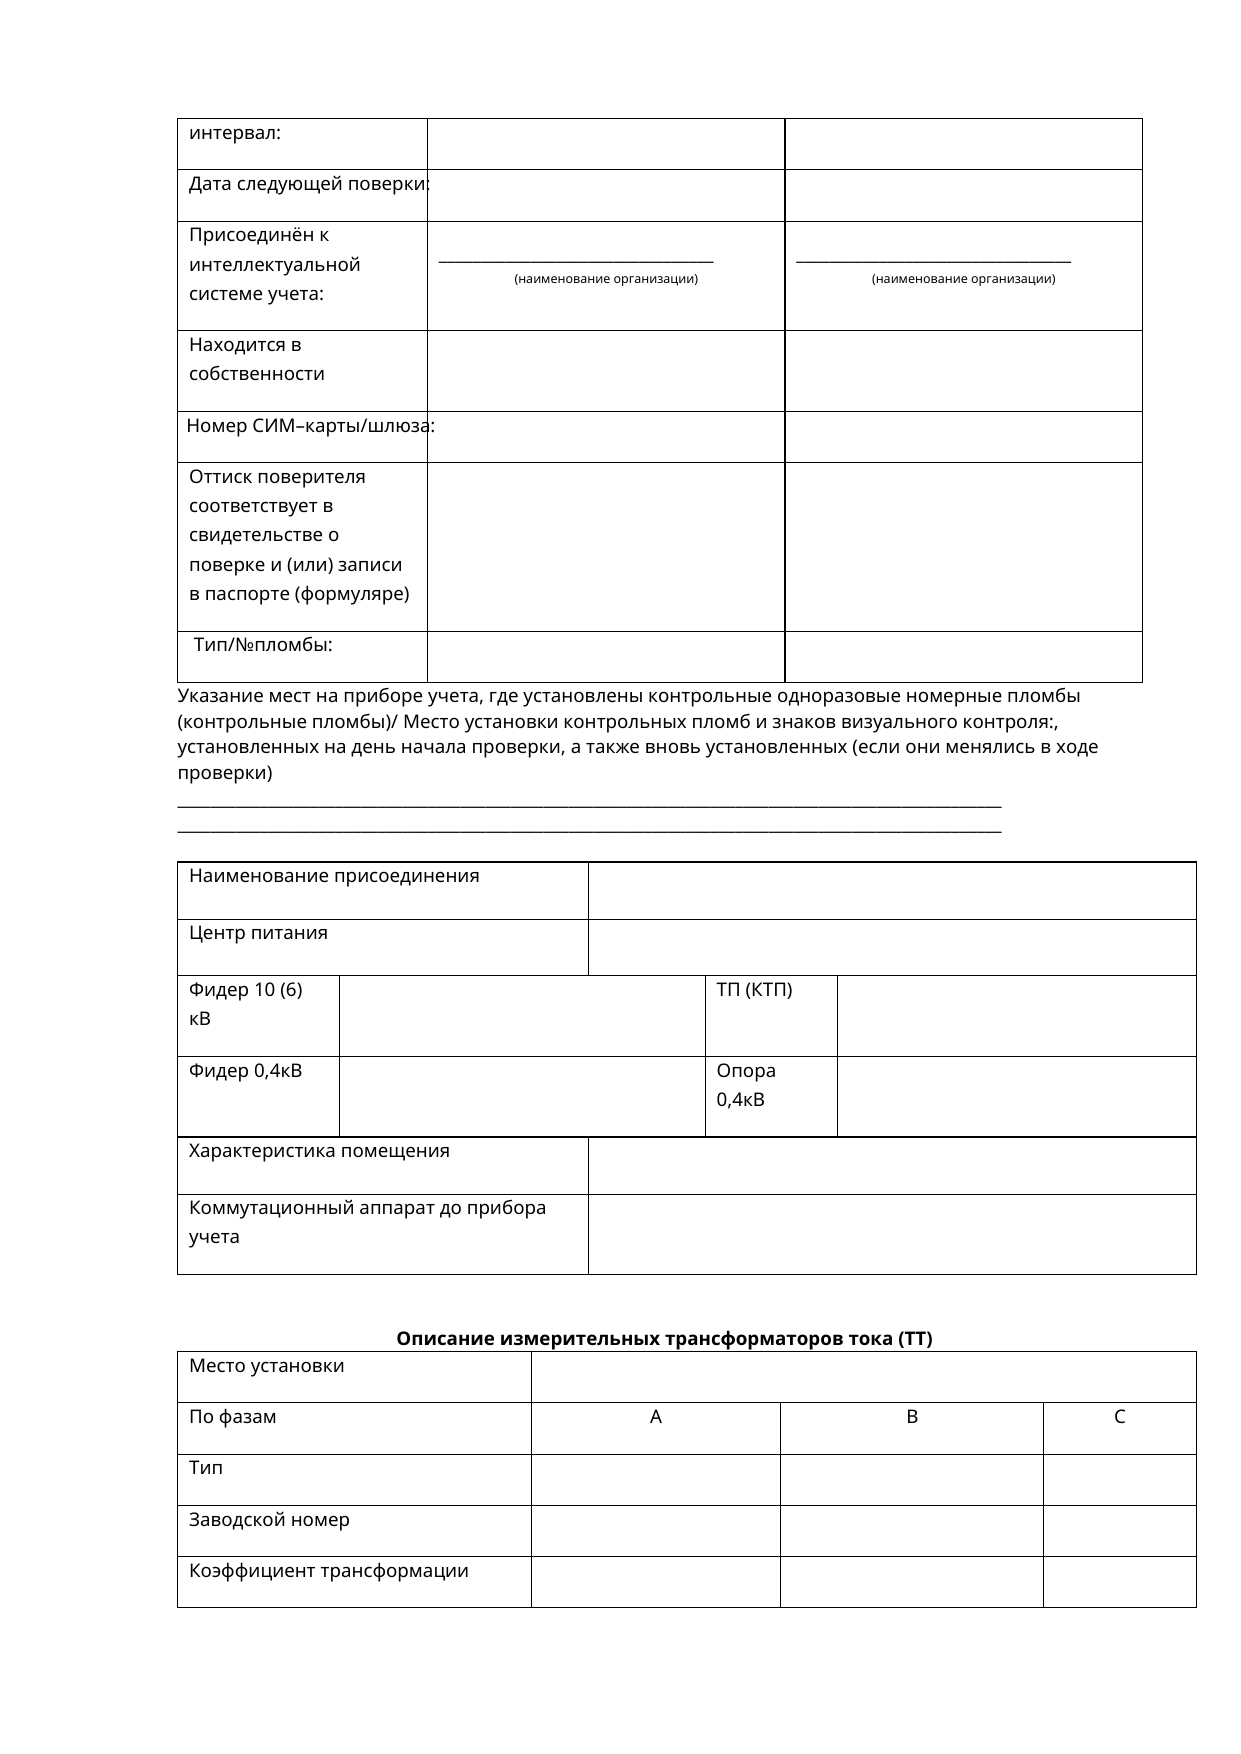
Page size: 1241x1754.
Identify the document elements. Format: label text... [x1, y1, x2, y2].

table_cell [838, 1057, 1196, 1136]
table_cell Фидер 0,4кВ [178, 1057, 339, 1136]
table_cell [340, 976, 705, 1056]
table_cell Опора 0,4кВ [706, 1057, 837, 1136]
table_cell Дата следующей поверки: [178, 170, 427, 221]
table_cell [786, 170, 1142, 221]
table_cell [781, 1455, 1043, 1505]
table_header [532, 1352, 1196, 1402]
table_cell _________________________________ (наименование организации) [428, 222, 784, 330]
table_cell Номер СИМ–карты/шлюза: [178, 412, 427, 462]
table_cell По фазам [178, 1403, 531, 1453]
table_cell [428, 170, 784, 221]
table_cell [178, 119, 427, 169]
table_cell Оттиск поверителя соответствует в свидетельстве о поверке и (или) записи в паспорте (формуляре) [178, 463, 427, 631]
table_cell Коммутационный аппарат до прибора учета [178, 1195, 588, 1274]
table_cell [1044, 1557, 1196, 1607]
table_cell [532, 1557, 780, 1607]
table_cell [428, 331, 784, 411]
table_header [589, 863, 1196, 918]
table_cell [781, 1557, 1043, 1607]
table_cell Центр питания [178, 920, 588, 975]
table_cell Заводской номер [178, 1506, 531, 1556]
table_cell С [1044, 1403, 1196, 1453]
table_cell Присоединён к интеллектуальной системе учета: [178, 222, 427, 330]
table_header Наименование присоединения [178, 863, 588, 918]
table_cell ТП (КТП) [706, 976, 837, 1056]
table_cell Фидер 10 (6) кВ [178, 976, 339, 1056]
table_cell [589, 920, 1196, 975]
table_cell [428, 119, 784, 169]
table_cell [532, 1506, 780, 1556]
table_cell [786, 412, 1142, 462]
table_cell Находится в собственности [178, 331, 427, 411]
table_header Место установки [178, 1352, 531, 1402]
table_cell [786, 331, 1142, 411]
table_cell [1044, 1506, 1196, 1556]
table_cell [838, 976, 1196, 1056]
table_cell [781, 1506, 1043, 1556]
table_cell Тип/№пломбы: [178, 632, 427, 682]
table_cell Тип [178, 1455, 531, 1505]
table_cell [786, 119, 1142, 169]
table_cell [428, 463, 784, 631]
table_cell В [781, 1403, 1043, 1453]
table_cell А [532, 1403, 780, 1453]
table_cell _________________________________ (наименование организации) [786, 222, 1142, 330]
text ___________________________________________________________________________________________________ ___________________________________________________________________________________________________ [177, 785, 1152, 836]
table_cell [589, 1195, 1196, 1274]
text Описание измерительных трансформаторов тока (ТТ) [177, 1326, 1152, 1351]
table_cell [428, 632, 784, 682]
table_cell [532, 1455, 780, 1505]
text Указание мест на приборе учета, где установлены контрольные одноразовые номерные пломбы (контрольные пломбы)/ Место установки контрольных пломб и знаков визуального контроля:, установленных на день начала проверки, а также вновь установленных (если они менялись в ходе проверки) [177, 683, 1152, 785]
table_cell Характеристика помещения [178, 1138, 588, 1193]
table_cell [786, 632, 1142, 682]
table_cell [589, 1138, 1196, 1193]
table_cell Коэффициент трансформации [178, 1557, 531, 1607]
table_cell [428, 412, 784, 462]
table_cell [1044, 1455, 1196, 1505]
table_cell [786, 463, 1142, 631]
table_cell [340, 1057, 705, 1136]
